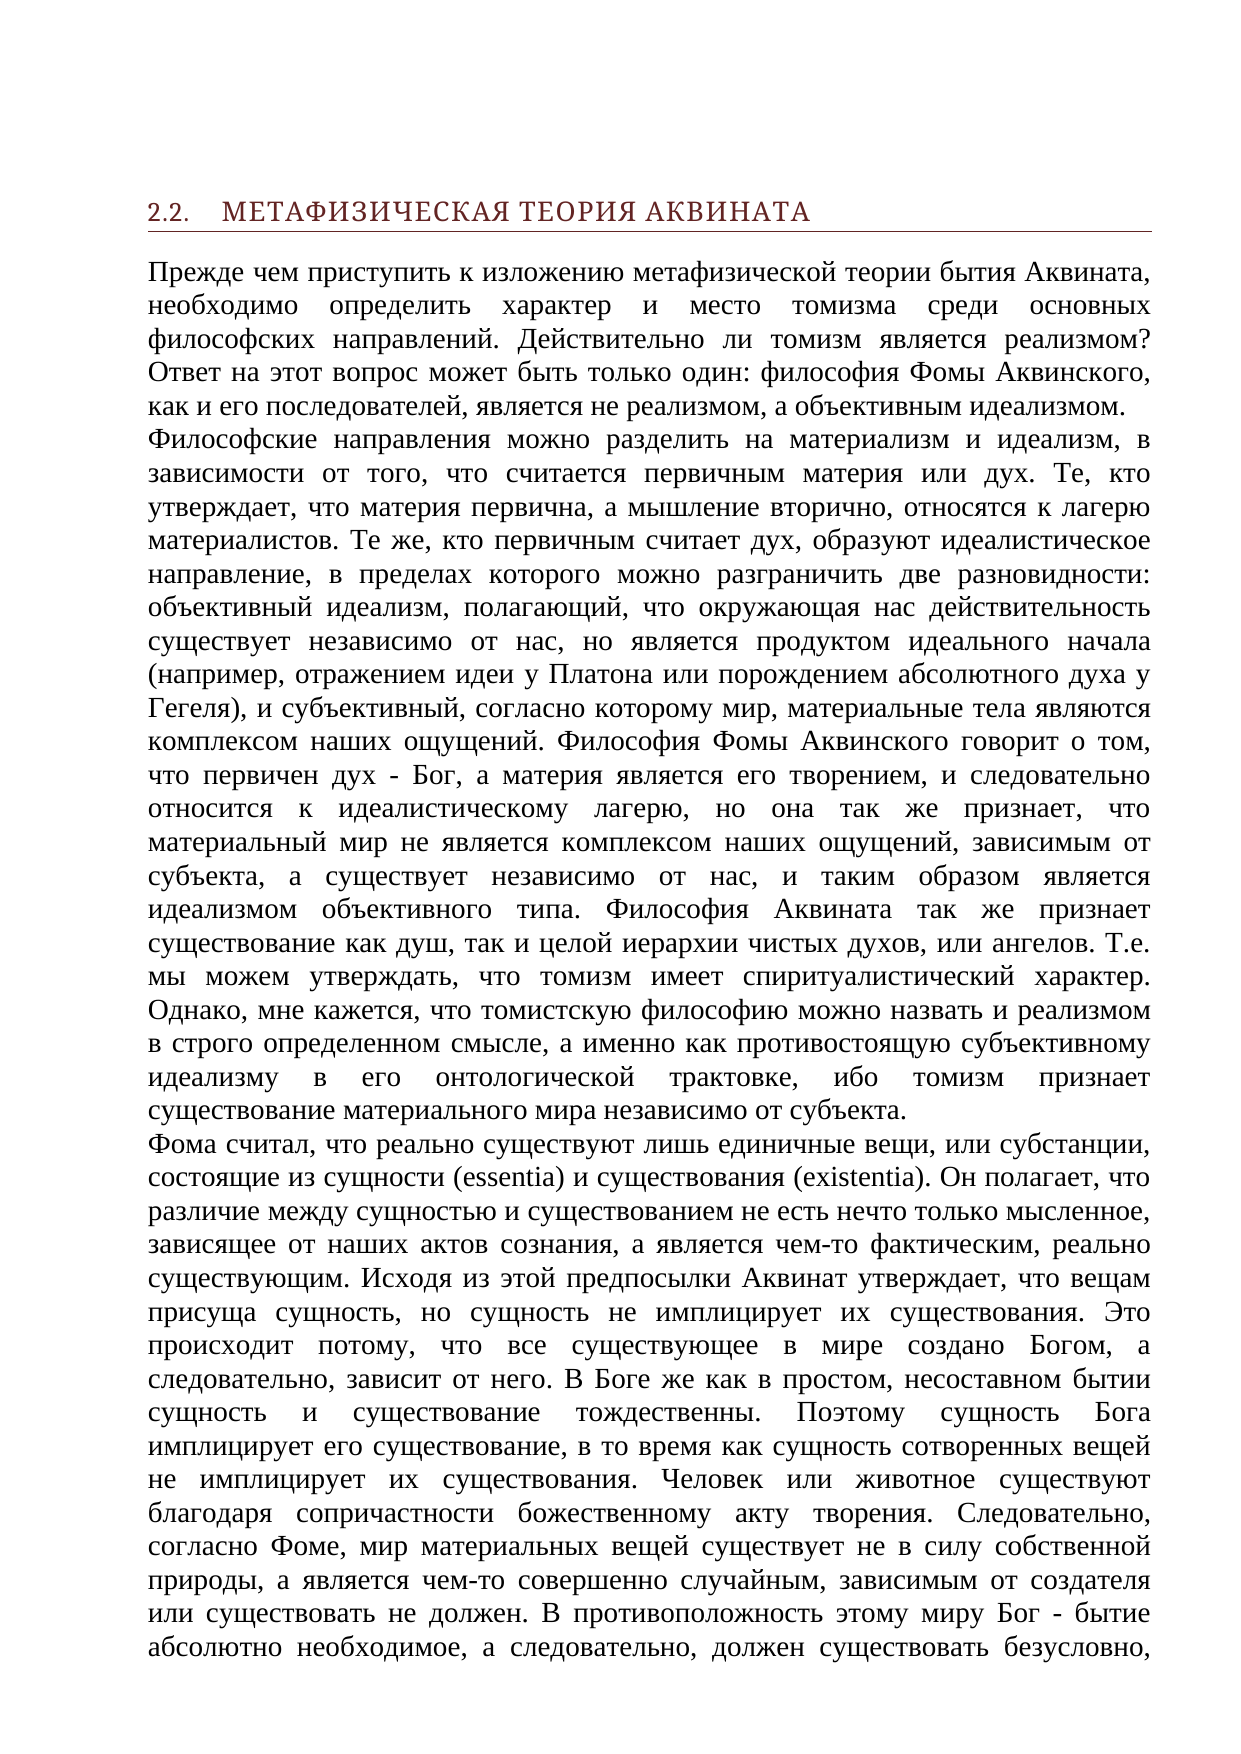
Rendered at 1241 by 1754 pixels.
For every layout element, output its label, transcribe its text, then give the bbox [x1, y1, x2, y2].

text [148, 1126, 1152, 1663]
text Прежде чем приступить к изложению метафизической теории бытия Аквината, необходимо определить характер и место томизма среди основных философских направлений. Действительно ли томизм является реализмом? Ответ на этот вопрос может быть только один: философия Фомы Аквинского, как и его последователей, является не реализмом, а объективным идеализмом. [148, 254, 1152, 422]
text Философские направления можно разделить на материализм и идеализм, в зависимости от того, что считается первичным материя или дух. Те, кто утверждает, что материя первична, а мышление вторично, относятся к лагерю материалистов. Те же, кто первичным считает дух, образуют идеалистическое направление, в пределах которого можно разграничить две разновидности: объективный идеализм, полагающий, что окружающая нас действительность существует независимо от нас, но является продуктом идеального начала (например, отражением идеи у Платона или порождением абсолютного духа у Гегеля), и субъективный, согласно которому мир, материальные тела являются комплексом наших ощущений. Философия Фомы Аквинского говорит о том, что первичен дух - Бог, а материя является его творением, и следовательно относится к идеалистическому лагерю, но она так же признает, что материальный мир не является комплексом наших ощущений, зависимым от субъекта, а существует независимо от нас, и таким образом является идеализмом объективного типа. Философия Аквината так же признает существование как душ, так и целой иерархии чистых духов, или ангелов. Т.е. мы можем утверждать, что томизм имеет спиритуалистический характер. Однако, мне кажется, что томистскую философию можно назвать и реализмом в строго определенном смысле, а именно как противостоящую субъективному идеализму в его онтологической трактовке, ибо томизм признает существование материального мира независимо от субъекта. [148, 422, 1152, 1126]
subtitle Метафизическая теория Аквината [148, 197, 1152, 231]
